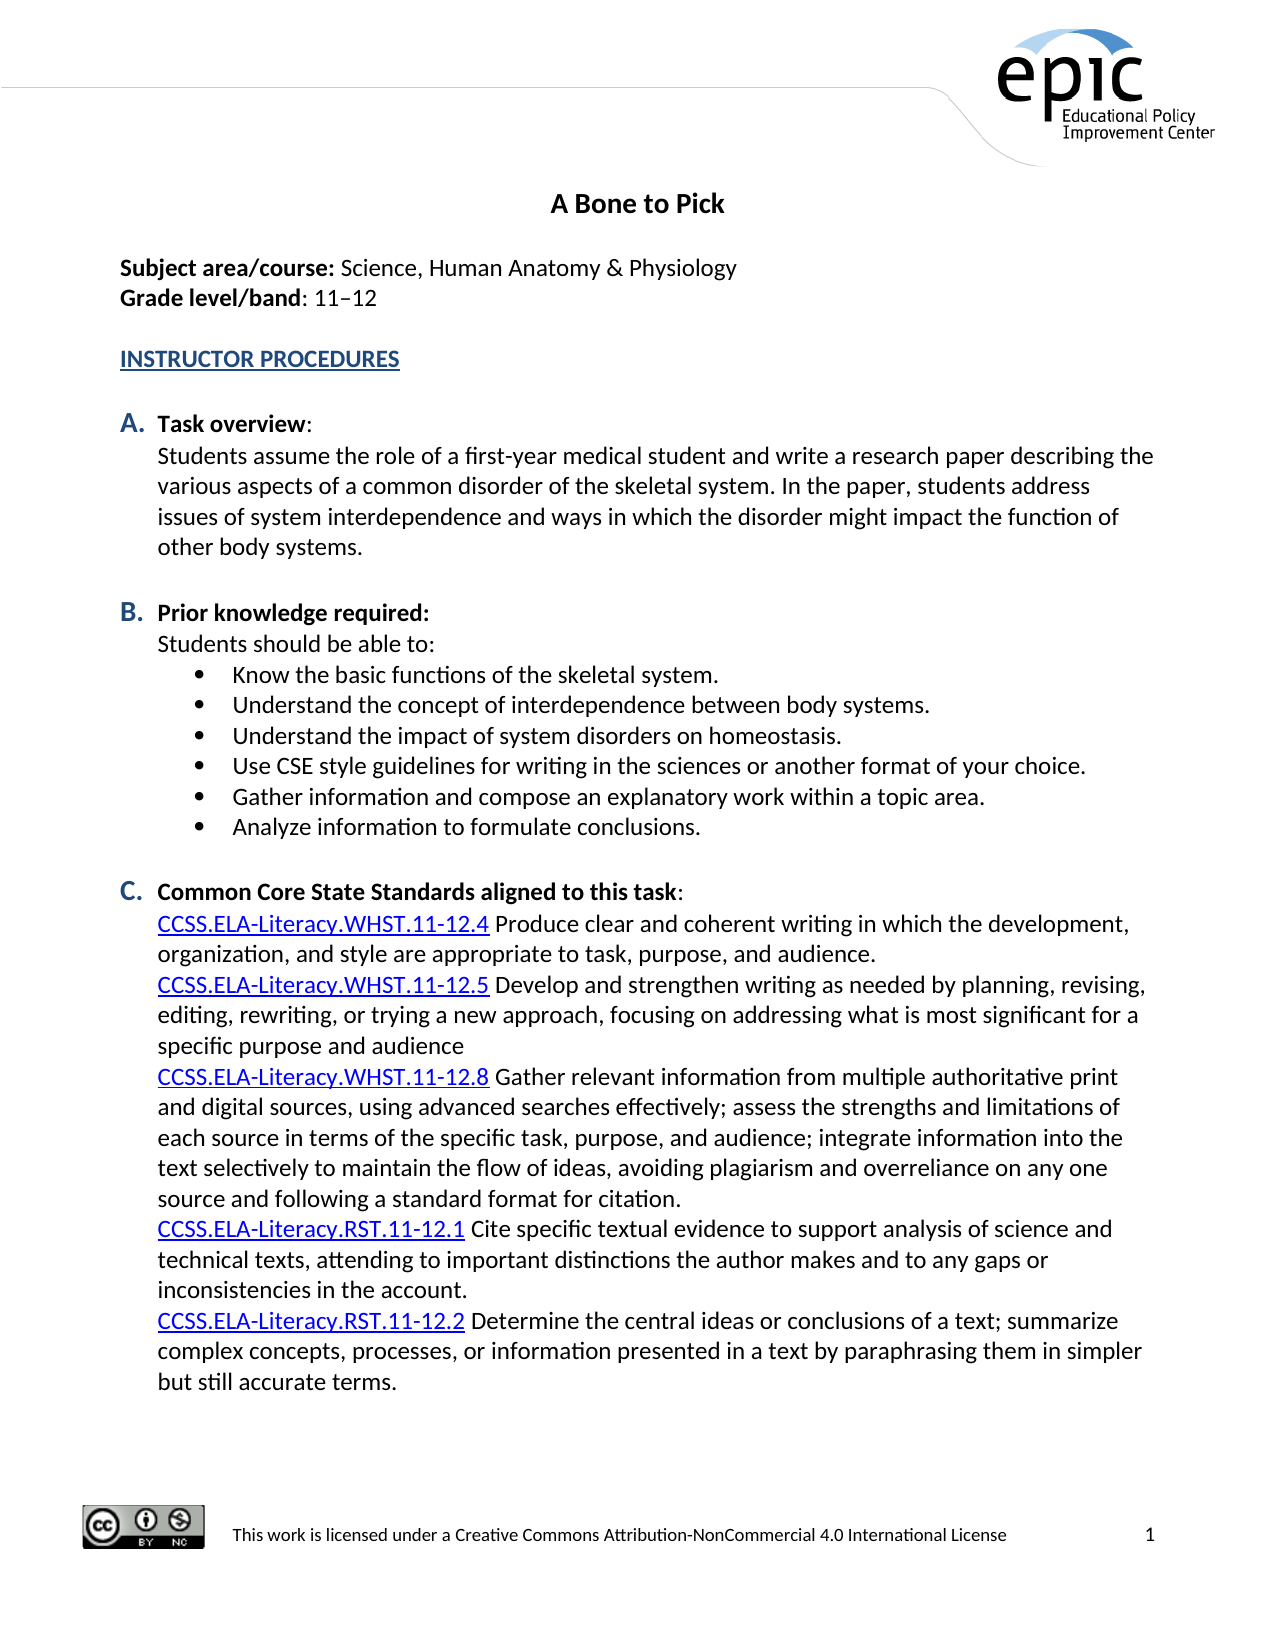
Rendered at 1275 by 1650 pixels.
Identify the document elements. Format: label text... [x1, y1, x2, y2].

text CCSS.ELA-Literacy.RST.11-12.1 Cite specific textual evidence to support analysis of science and technical texts, attending to important distinctions the author makes and to any gaps or inconsistencies in the account. [157, 1213, 1155, 1305]
picture [0, 28, 1271, 166]
list Gather information and compose an explanatory work within a topic area. [195, 781, 1155, 811]
text INSTRUCTOR PROCEDURES [120, 343, 1155, 374]
text A Bone to Pick [120, 186, 1155, 221]
list Understand the concept of interdependence between body systems. [195, 689, 1155, 720]
text CCSS.ELA-Literacy.RST.11-12.2 Determine the central ideas or conclusions of a text; summarize complex concepts, processes, or information presented in a text by paraphrasing them in simpler but still accurate terms. [157, 1305, 1155, 1396]
text Grade level/band: 11–12 [120, 282, 1155, 313]
list Understand the impact of system disorders on homeostasis. [195, 720, 1155, 750]
list Task overview: [120, 404, 1155, 440]
picture [82, 1505, 205, 1549]
list Use CSE style guidelines for writing in the sciences or another format of your choice. [195, 750, 1155, 781]
text CCSS.ELA-Literacy.WHST.11-12.4 Produce clear and coherent writing in which the development, organization, and style are appropriate to task, purpose, and audience. [157, 908, 1155, 969]
text Subject area/course: Science, Human Anatomy & Physiology [120, 252, 1155, 282]
list Students assume the role of a first-year medical student and write a research paper describing the various aspects of a common disorder of the skeletal system. In the paper, students address issues of system interdependence and ways in which the disorder might impact the function of other body systems. [157, 440, 1155, 562]
text CCSS.ELA-Literacy.WHST.11-12.8 Gather relevant information from multiple authoritative print and digital sources, using advanced searches effectively; assess the strengths and limitations of each source in terms of the specific task, purpose, and audience; integrate information into the text selectively to maintain the flow of ideas, avoiding plagiarism and overreliance on any one source and following a standard format for citation. [157, 1061, 1155, 1213]
text Students should be able to: [157, 628, 1155, 659]
list Analyze information to formulate conclusions. [195, 811, 1155, 842]
list Know the basic functions of the skeletal system. [195, 659, 1155, 689]
list Common Core State Standards aligned to this task: [120, 872, 1155, 908]
list Prior knowledge required: [120, 593, 1155, 628]
text CCSS.ELA-Literacy.WHST.11-12.5 Develop and strengthen writing as needed by planning, revising, editing, rewriting, or trying a new approach, focusing on addressing what is most significant for a specific purpose and audience [157, 969, 1155, 1061]
